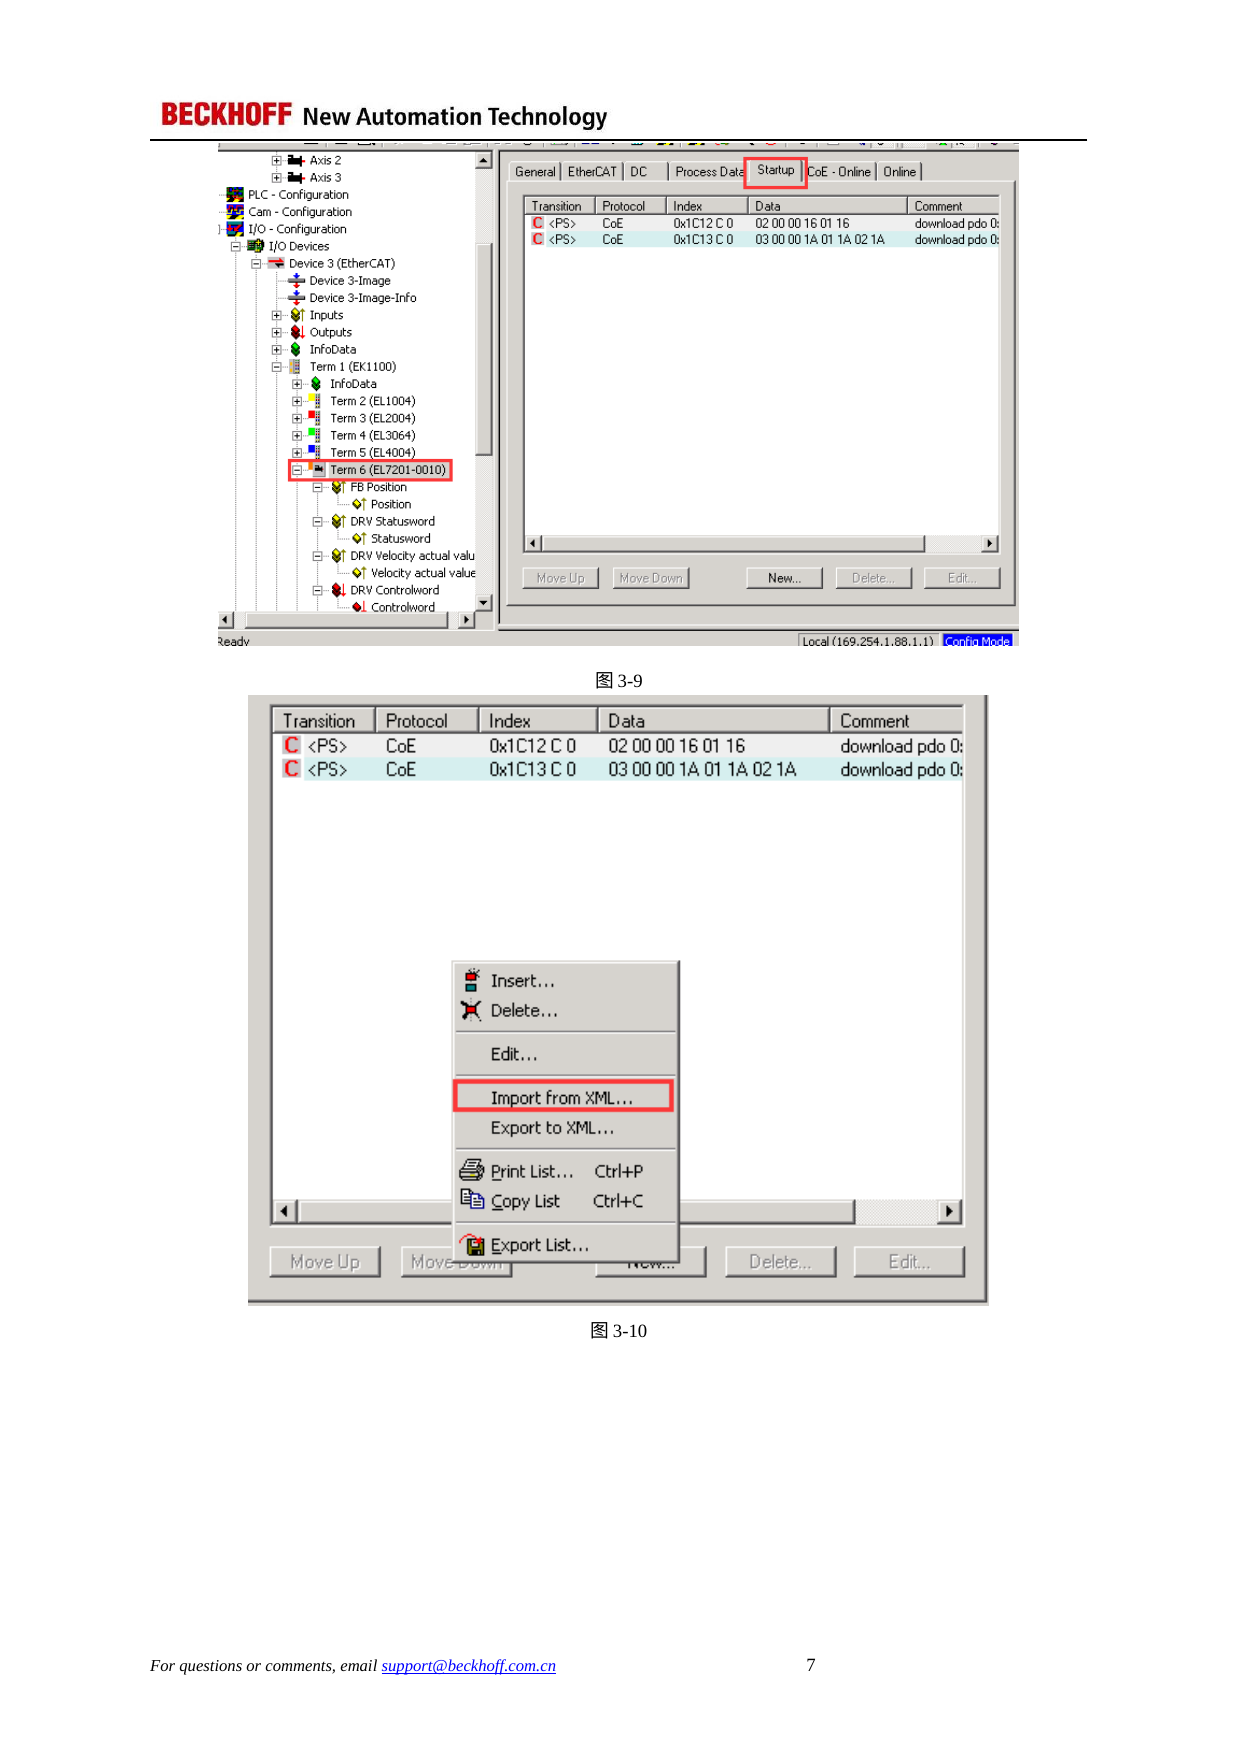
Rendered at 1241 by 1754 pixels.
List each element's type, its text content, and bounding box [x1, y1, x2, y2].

picture [248, 695, 989, 1306]
text 图3-9 [150, 663, 1087, 696]
text 图3-10 [150, 1313, 1087, 1346]
picture [150, 89, 619, 139]
picture [218, 143, 1019, 646]
